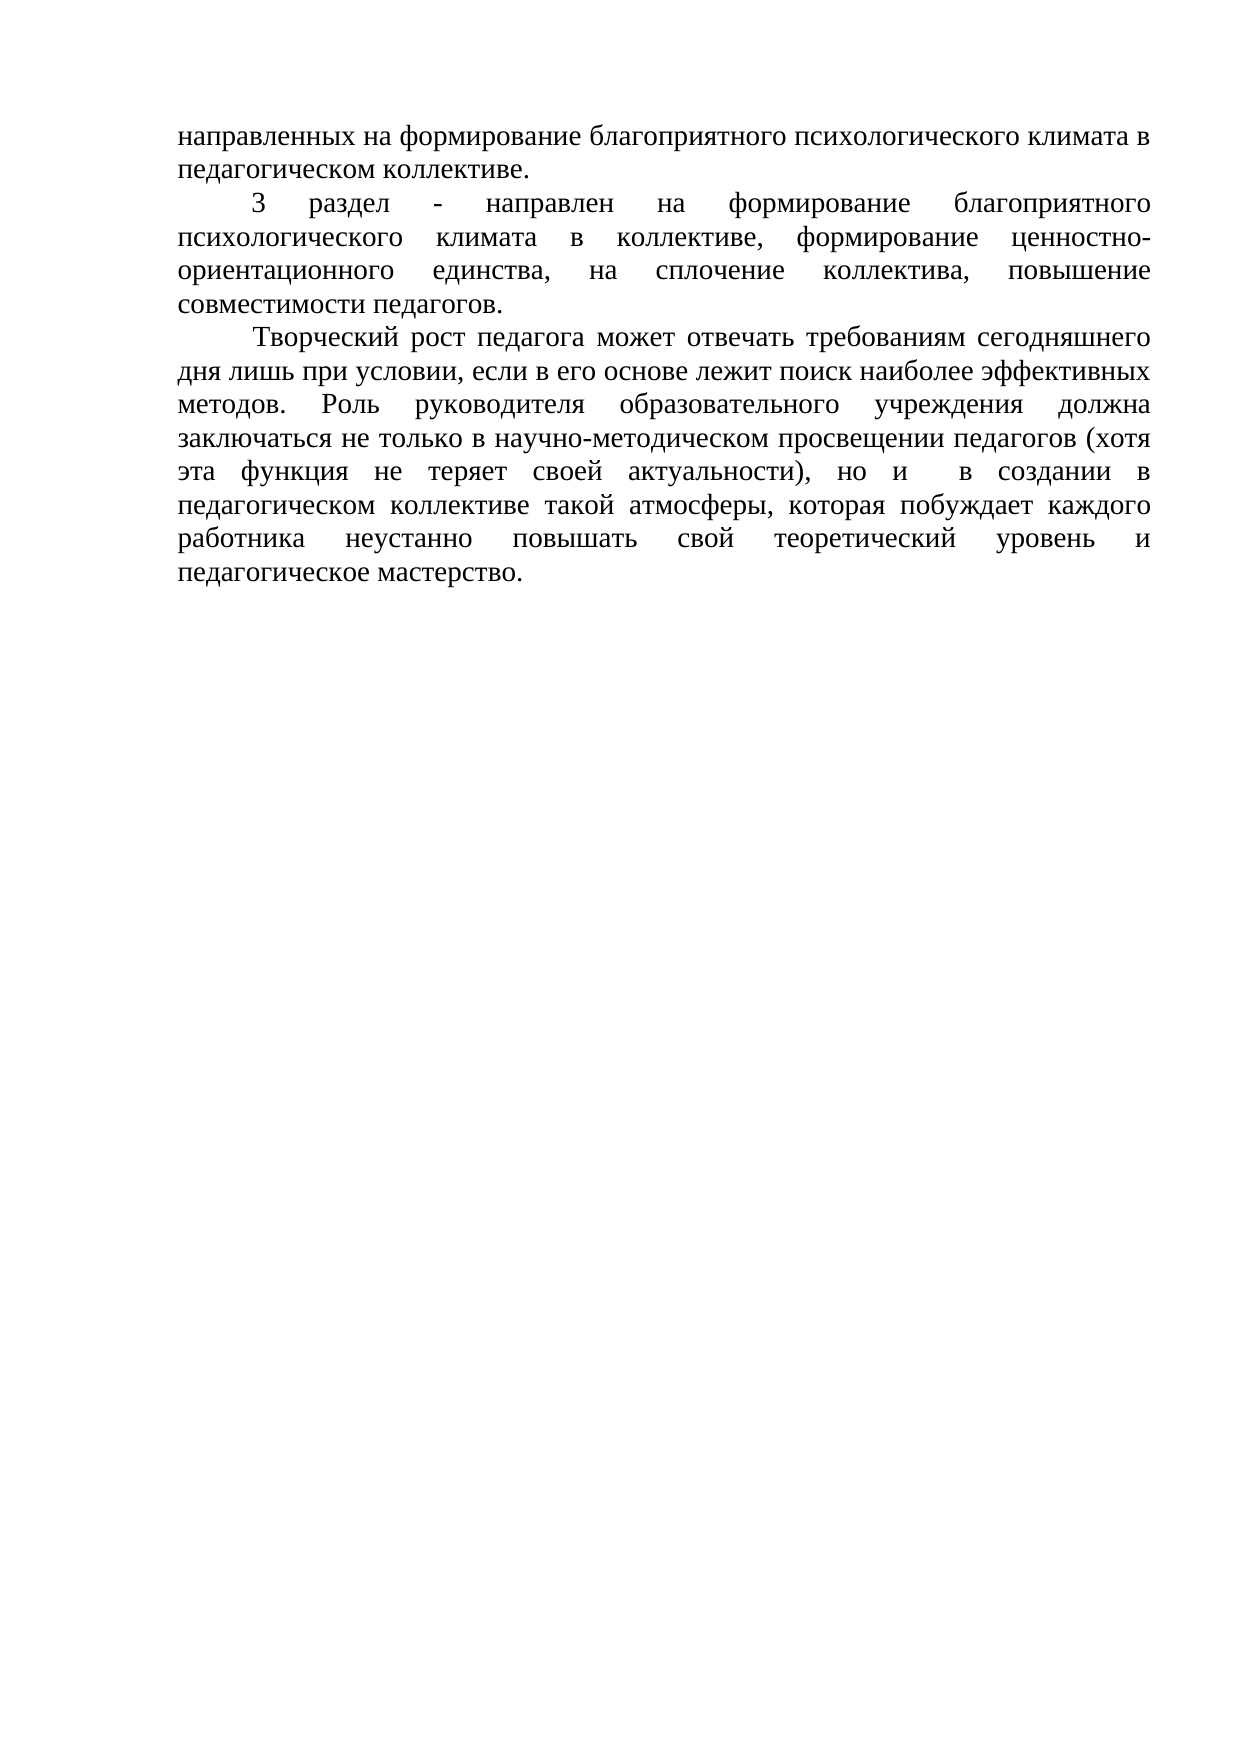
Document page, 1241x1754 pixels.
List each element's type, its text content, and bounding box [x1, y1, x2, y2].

text Творческий рост педагога может отвечать требованиям сегодняшнего дня лишь при условии, если в его основе лежит поиск наиболее эффективных методов. Роль руководителя образовательного учреждения должна заключаться не только в научно-методическом просвещении педагогов (хотя эта функция не теряет своей актуальности), но и в создании в педагогическом коллективе такой атмосферы, которая побуждает каждого работника неустанно повышать свой теоретический уровень и педагогическое мастерство. [177, 319, 1152, 588]
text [177, 118, 1152, 185]
text 3 раздел - направлен на формирование благоприятного психологического климата в коллективе, формирование ценностно-ориентационного единства, на сплочение коллектива, повышение совместимости педагогов. [177, 185, 1152, 319]
